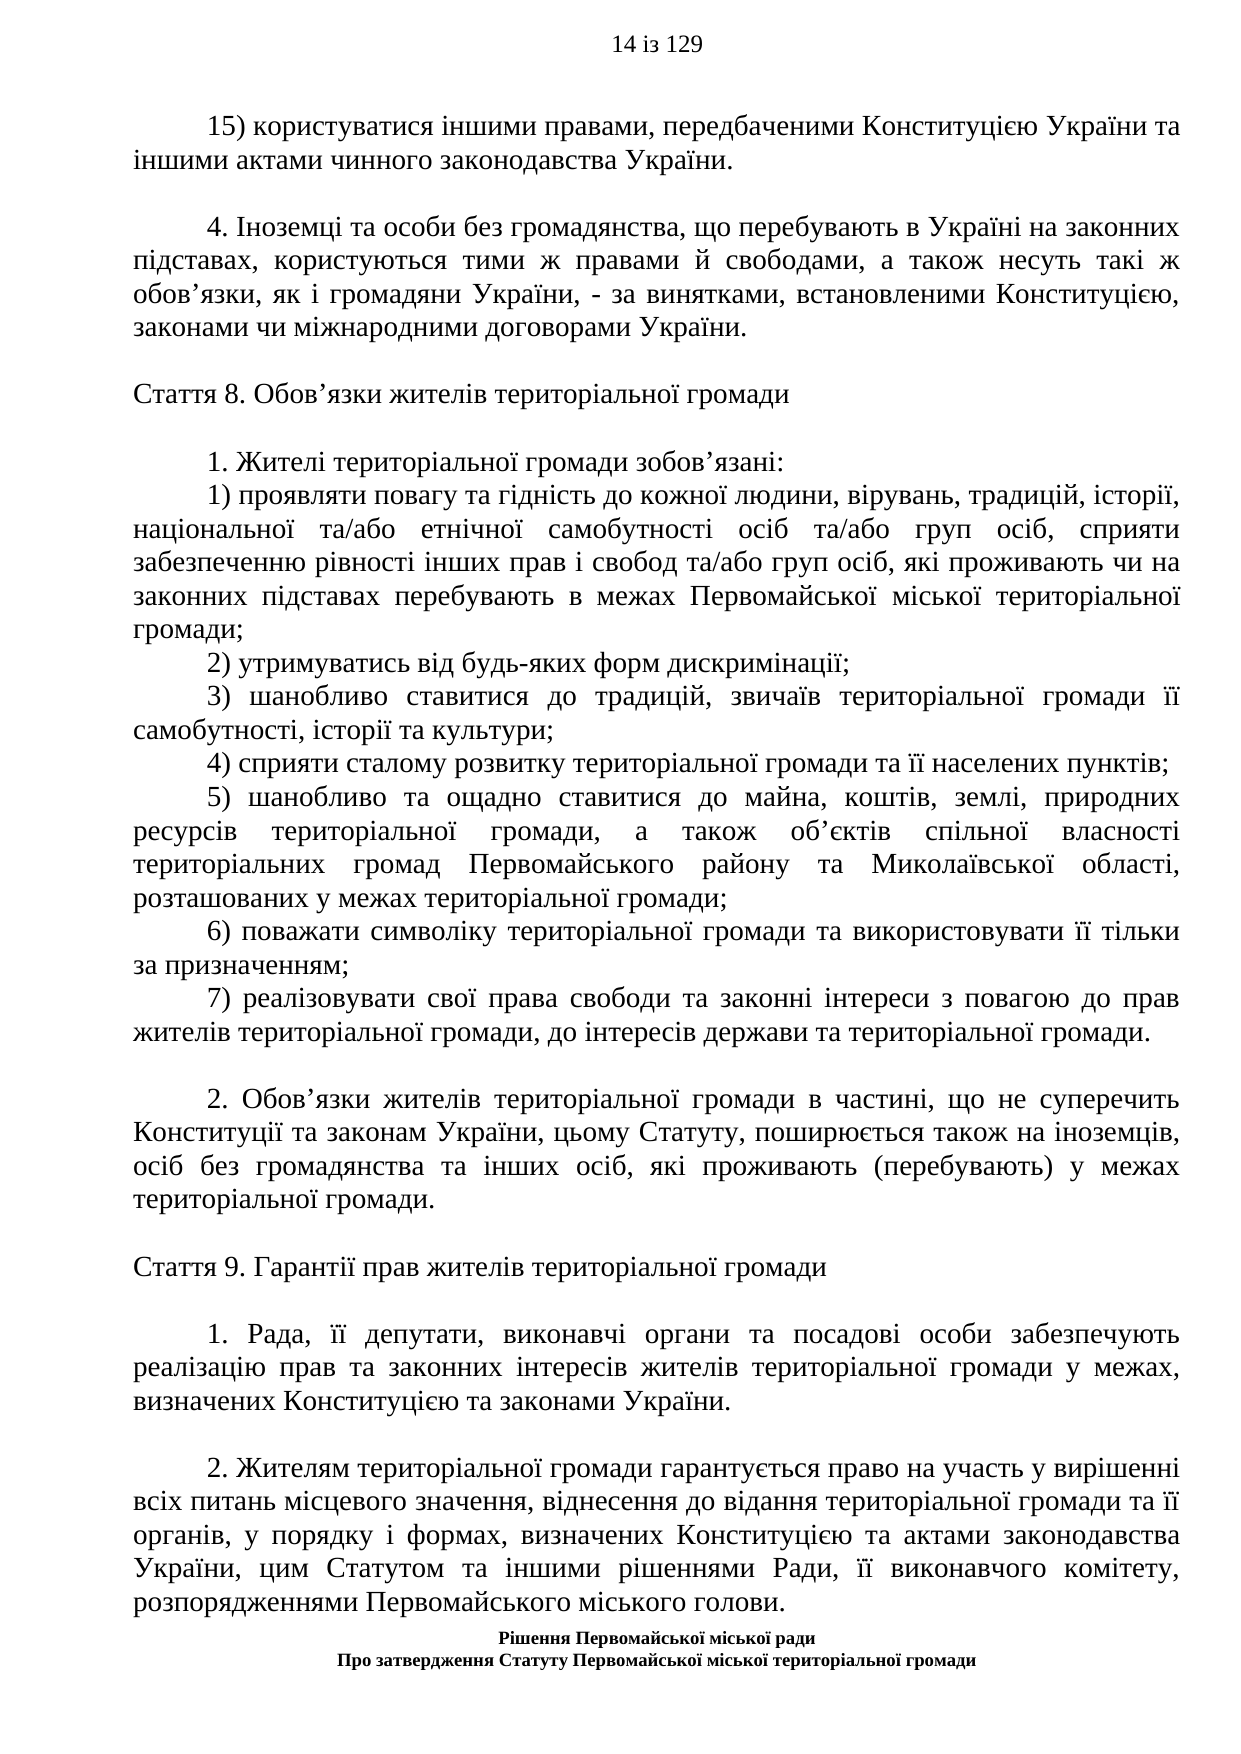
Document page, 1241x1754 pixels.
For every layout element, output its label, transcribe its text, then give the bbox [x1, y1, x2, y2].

text 7) реалізовувати свої права свободи та законні інтереси з повагою до прав жителів територіальної громади, до інтересів держави та територіальної громади. [133, 980, 1181, 1047]
text 2. Обов’язки жителів територіальної громади в частині, що не суперечить Конституції та законам України, цьому Статуту, поширюється також на іноземців, осіб без громадянства та інших осіб, які проживають (перебувають) у межах територіальної громади. [133, 1081, 1181, 1215]
text 2) утримуватись від будь-яких форм дискримінації; [133, 645, 1181, 678]
text 3) шанобливо ставитися до традицій, звичаїв територіальної громади її самобутності, історії та культури; [133, 678, 1181, 746]
text 4) сприяти сталому розвитку територіальної громади та її населених пунктів; [133, 746, 1181, 779]
text 4. Іноземці та особи без громадянства, що перебувають в Україні на законних підставах, користуються тими ж правами й свободами, а також несуть такі ж обов’язки, як і громадяни України, - за винятками, встановленими Конституцією, законами чи міжнародними договорами України. [133, 209, 1181, 343]
text 1. Жителі територіальної громади зобов’язані: [133, 444, 1181, 477]
text 1. Рада, її депутати, виконавчі органи та посадові особи забезпечують реалізацію прав та законних інтересів жителів територіальної громади у межах, визначених Конституцією та законами України. [133, 1316, 1181, 1416]
text 2. Жителям територіальної громади гарантується право на участь у вирішенні всіх питань місцевого значення, віднесення до відання територіальної громади та її органів, у порядку і формах, визначених Конституцією та актами законодавства України, цим Статутом та іншими рішеннями Ради, її виконавчого комітету, розпорядженнями Первомайського міського голови. [133, 1450, 1181, 1618]
text Стаття 9. Гарантії прав жителів територіальної громади [133, 1249, 1181, 1282]
text 15) користуватися іншими правами, передбаченими Конституцією України та іншими актами чинного законодавства України. [133, 108, 1181, 175]
text 5) шанобливо та ощадно ставитися до майна, коштів, землі, природних ресурсів територіальної громади, а також об’єктів спільної власності територіальних громад Первомайського району та Миколаївської області, розташованих у межах територіальної громади; [133, 779, 1181, 913]
text Стаття 8. Обов’язки жителів територіальної громади [133, 377, 1181, 410]
text 6) поважати символіку територіальної громади та використовувати її тільки за призначенням; [133, 913, 1181, 980]
text 1) проявляти повагу та гідність до кожної людини, вірувань, традицій, історії, національної та/або етнічної самобутності осіб та/або груп осіб, сприяти забезпеченню рівності інших прав і свобод та/або груп осіб, які проживають чи на законних підставах перебувають в межах Первомайської міської територіальної громади; [133, 477, 1181, 645]
